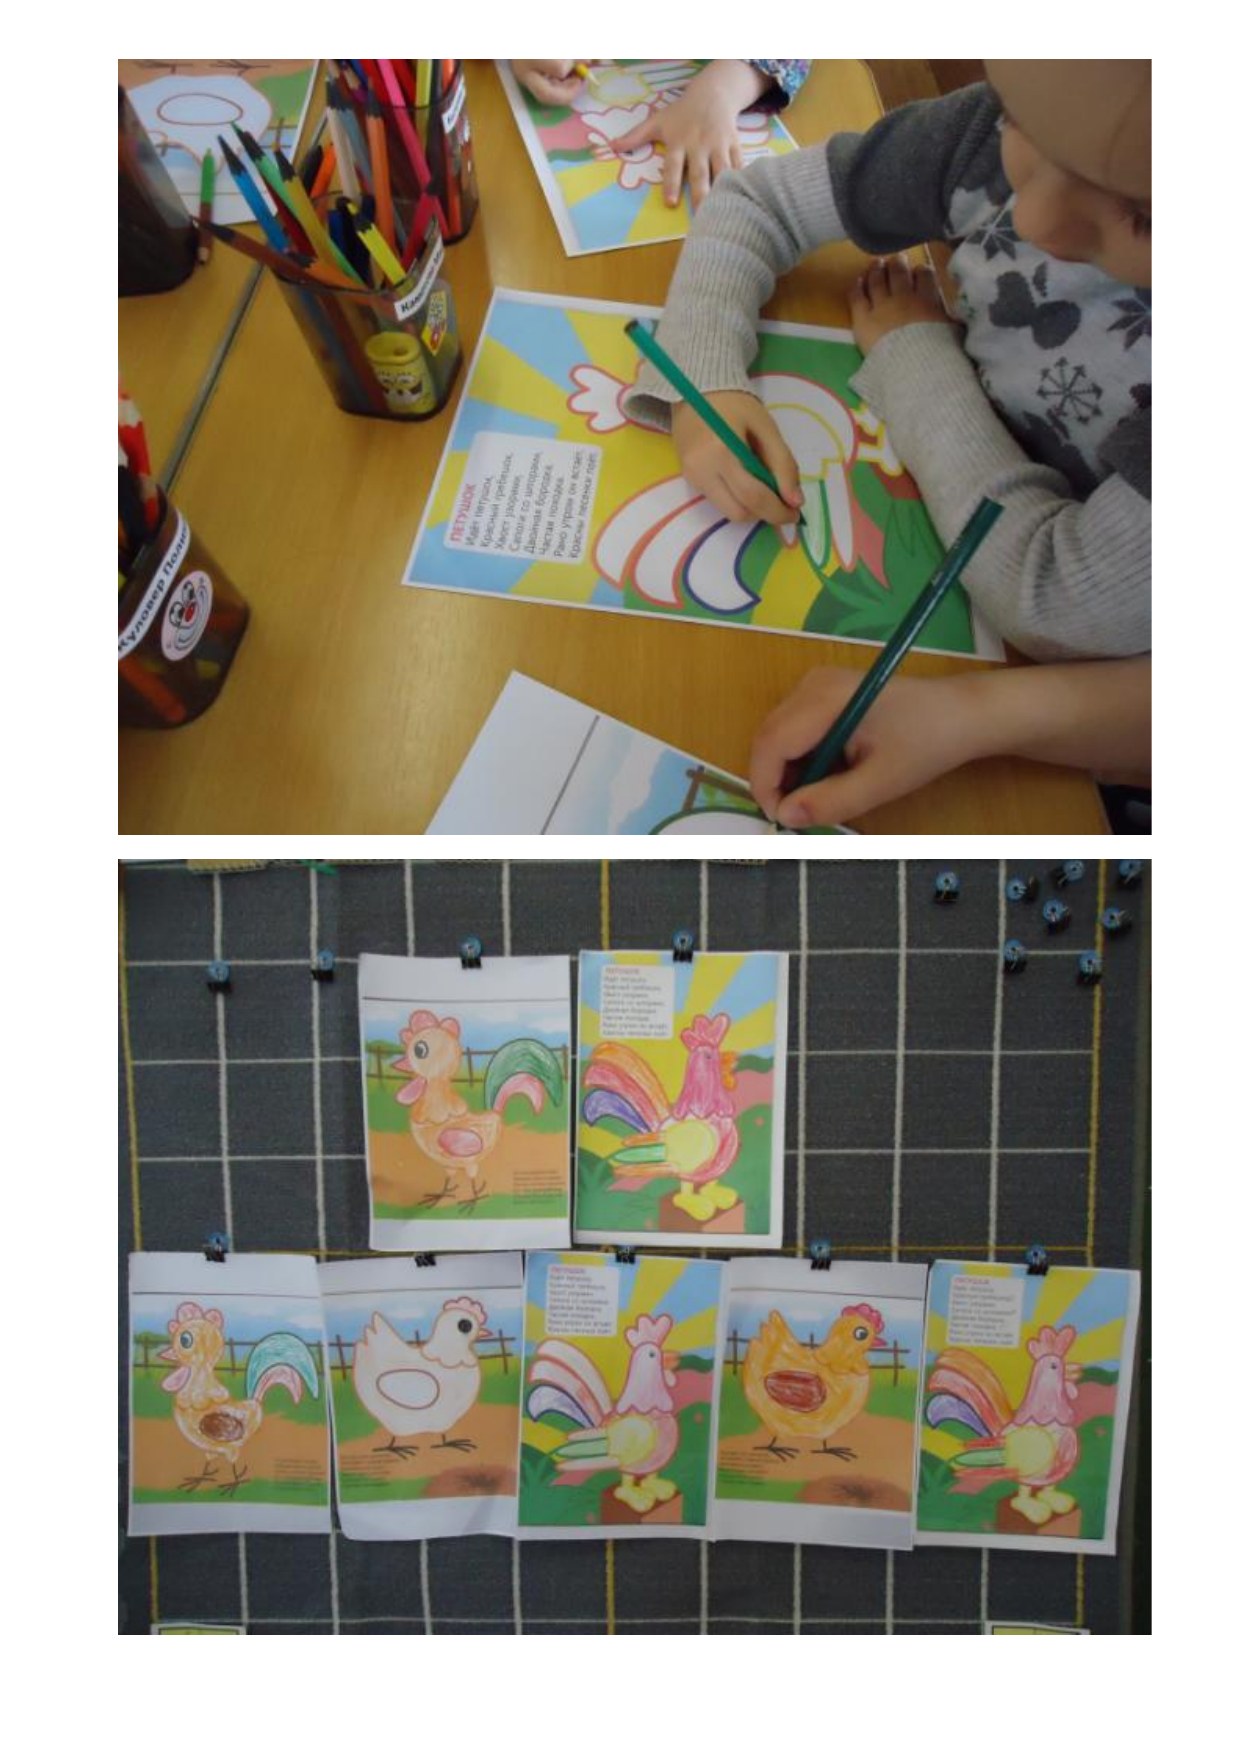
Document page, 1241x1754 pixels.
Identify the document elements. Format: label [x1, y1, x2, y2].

picture [118, 59, 1152, 835]
picture [118, 859, 1152, 1635]
